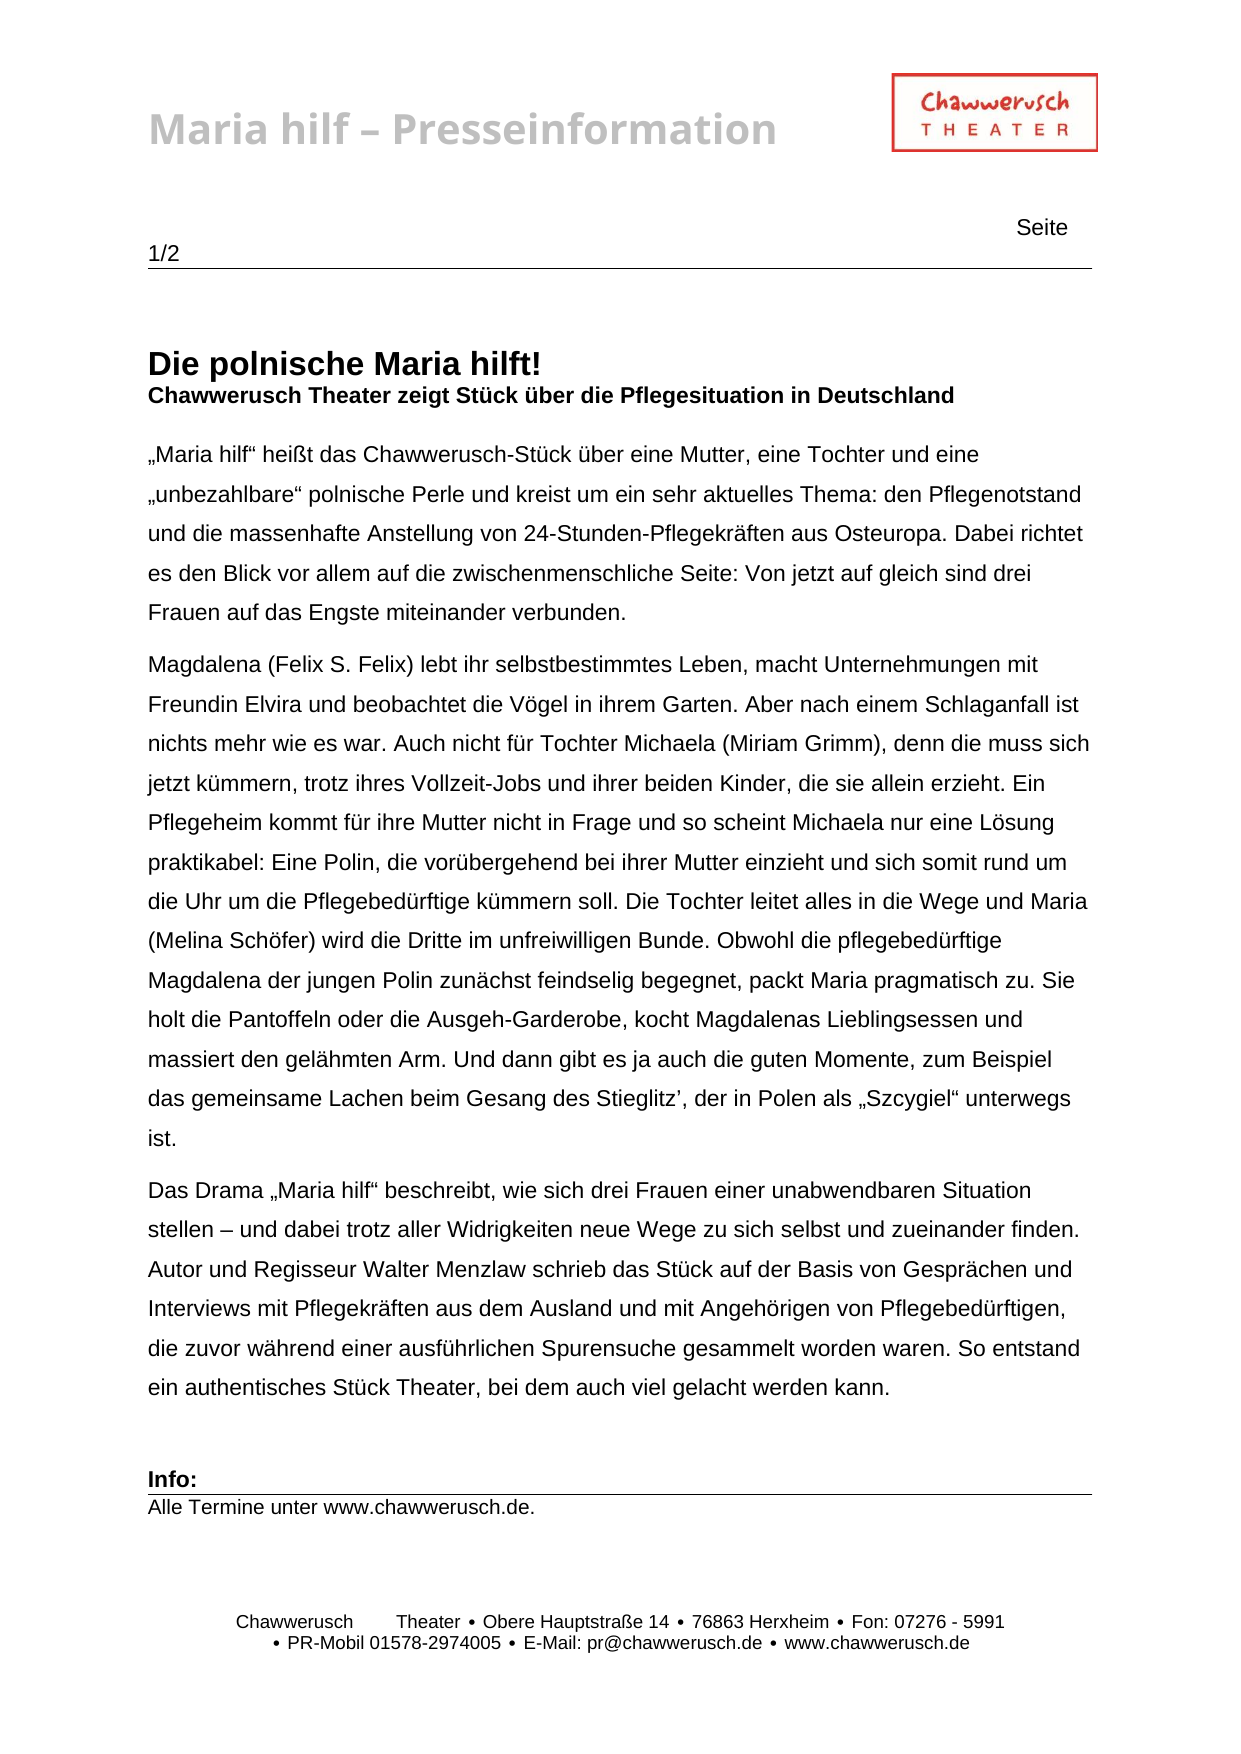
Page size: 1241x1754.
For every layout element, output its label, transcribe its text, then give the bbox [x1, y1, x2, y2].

text Info: [148, 1466, 1092, 1494]
subtitle Die polnische Maria hilft! [148, 344, 1092, 382]
subtitle Chawwerusch Theater zeigt Stück über die Pflegesituation in Deutschland [148, 382, 1092, 409]
text Alle Termine unter www.chawwerusch.de. [148, 1495, 1092, 1519]
picture [891, 73, 1098, 152]
text Das Drama „Maria hilf“ beschreibt, wie sich drei Frauen einer unabwendbaren Situation stellen – und dabei trotz aller Widrigkeiten neue Wege zu sich selbst und zueinander finden. Autor und Regisseur Walter Menzlaw schrieb das Stück auf der Basis von Gesprächen und Interviews mit Pflegekräften aus dem Ausland und mit Angehörigen von Pflegebedürftigen, die zuvor während einer ausführlichen Spurensuche gesammelt worden waren. So entstand ein authentisches Stück Theater, bei dem auch viel gelacht werden kann. [148, 1177, 1092, 1401]
text „Maria hilf“ heißt das Chawwerusch-Stück über eine Mutter, eine Tochter und eine „unbezahlbare“ polnische Perle und kreist um ein sehr aktuelles Thema: den Pflegenotstand und die massenhafte Anstellung von 24-Stunden-Pflegekräften aus Osteuropa. Dabei richtet es den Blick vor allem auf die zwischenmenschliche Seite: Von jetzt auf gleich sind drei Frauen auf das Engste miteinander verbunden. [148, 441, 1092, 626]
text Magdalena (Felix S. Felix) lebt ihr selbstbestimmtes Leben, macht Unternehmungen mit Freundin Elvira und beobachtet die Vögel in ihrem Garten. Aber nach einem Schlaganfall ist nichts mehr wie es war. Auch nicht für Tochter Michaela (Miriam Grimm), denn die muss sich jetzt kümmern, trotz ihres Vollzeit-Jobs und ihrer beiden Kinder, die sie allein erzieht. Ein Pflegeheim kommt für ihre Mutter nicht in Frage und so scheint Michaela nur eine Lösung praktikabel: Eine Polin, die vorübergehend bei ihrer Mutter einzieht und sich somit rund um die Uhr um die Pflegebedürftige kümmern soll. Die Tochter leitet alles in die Wege und Maria (Melina Schöfer) wird die Dritte im unfreiwilligen Bunde. Obwohl die pflegebedürftige Magdalena der jungen Polin zunächst feindselig begegnet, packt Maria pragmatisch zu. Sie holt die Pantoffeln oder die Ausgeh-Garderobe, kocht Magdalenas Lieblingsessen und massiert den gelähmten Arm. Und dann gibt es ja auch die guten Momente, zum Beispiel das gemeinsame Lachen beim Gesang des Stieglitz’, der in Polen als „Szcygiel“ unterwegs ist. [148, 651, 1092, 1151]
